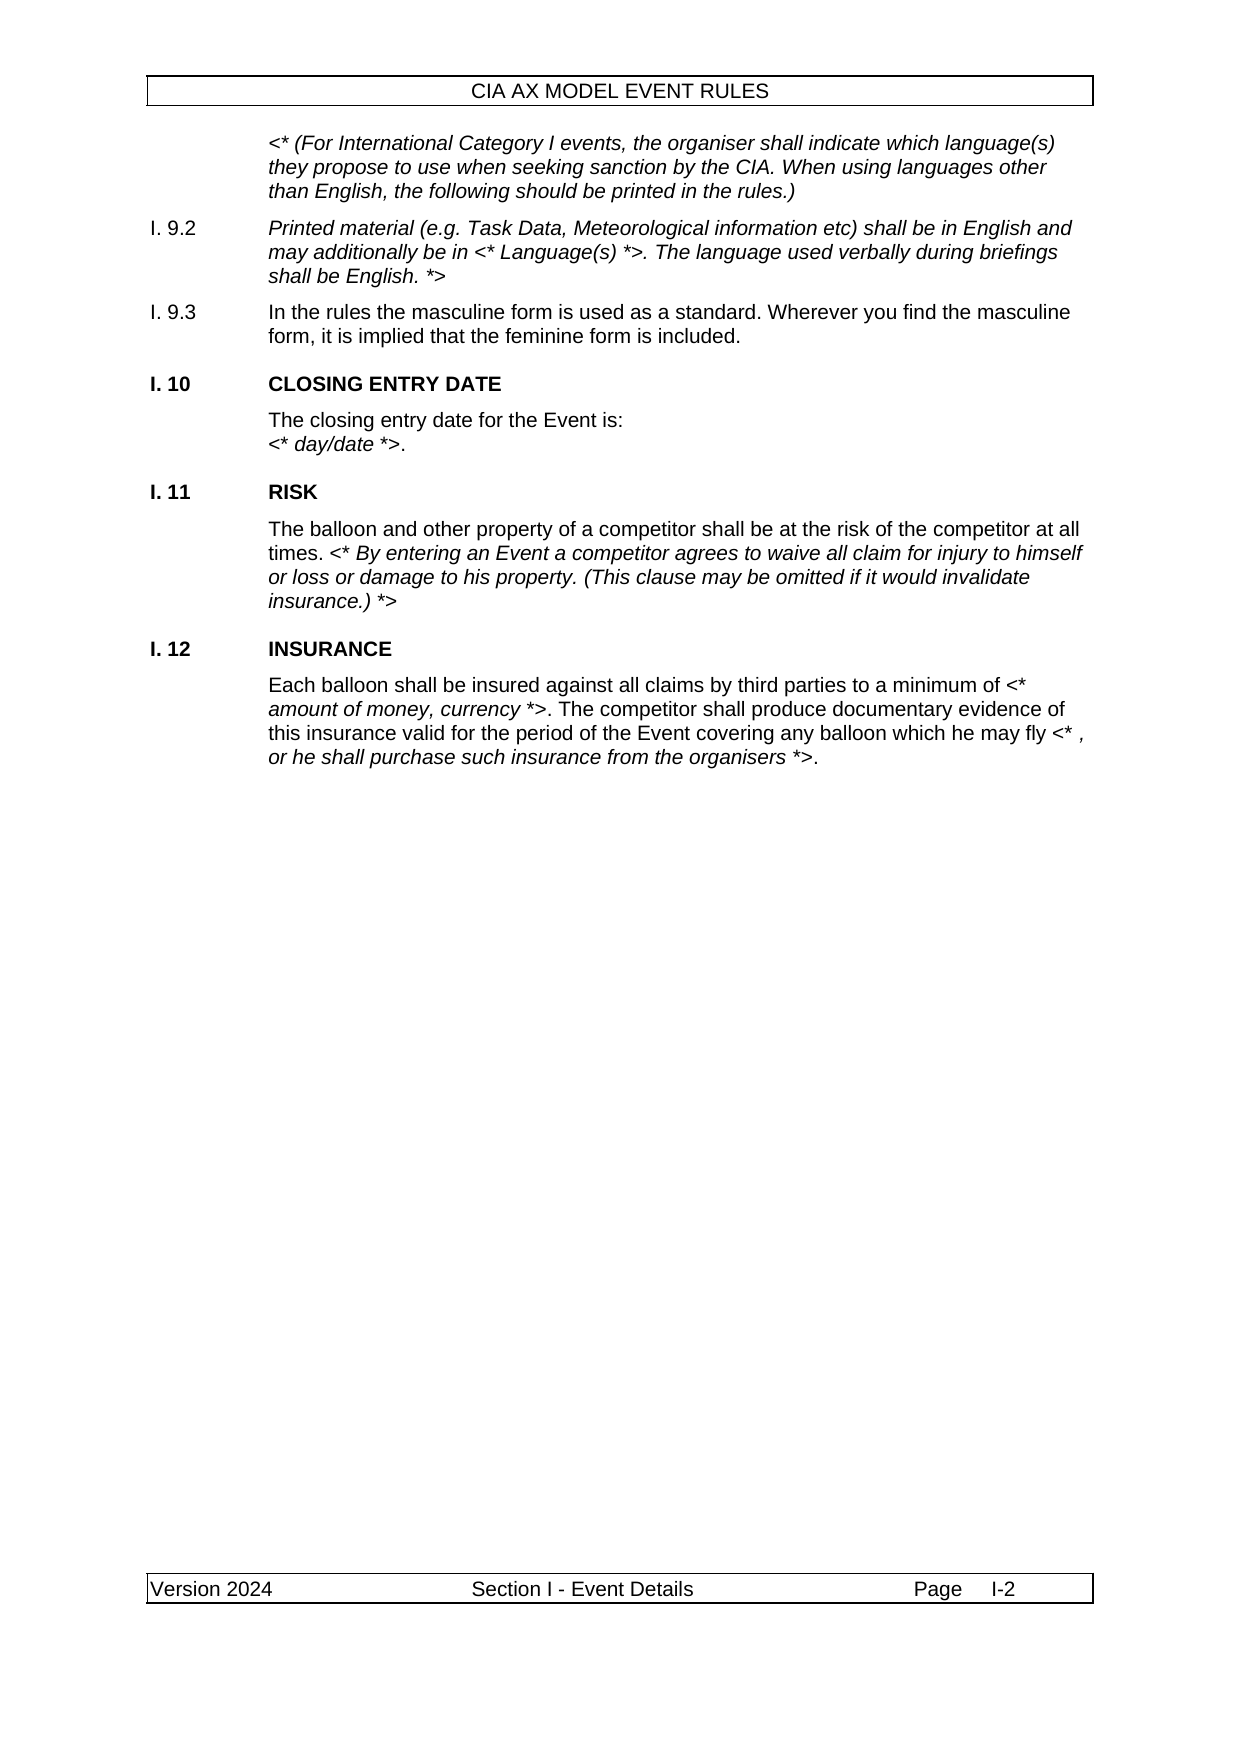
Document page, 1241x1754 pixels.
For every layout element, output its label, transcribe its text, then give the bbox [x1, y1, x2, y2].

text The closing entry date for the Event is: [150, 408, 1090, 432]
text I. 9.2 Printed material (e.g. Task Data, Meteorological information etc) shall be in English and may additionally be in <* Language(s) *>. The language used verbally during briefings shall be English. *> [150, 216, 1090, 287]
subtitle I. 10 CLOSING ENTRY DATE [150, 372, 1090, 396]
text The balloon and other property of a competitor shall be at the risk of the competitor at all times. <* By entering an Event a competitor agrees to waive all claim for injury to himself or loss or damage to his property. (This clause may be omitted if it would invalidate insurance.) *> [150, 517, 1090, 612]
text Each balloon shall be insured against all claims by third parties to a minimum of <* amount of money, currency *>. The competitor shall produce documentary evidence of this insurance valid for the period of the Event covering any balloon which he may fly <* , or he shall purchase such insurance from the organisers *>. [150, 673, 1090, 769]
text <* (For International Category I events, the organiser shall indicate which language(s) they propose to use when seeking sanction by the CIA. When using languages other than English, the following should be printed in the rules.) [268, 131, 1090, 203]
subtitle I. 11 RISK [150, 480, 1090, 504]
text <* day/date *>. [150, 432, 1090, 456]
subtitle I. 12 INSURANCE [150, 636, 1090, 660]
text I. 9.3 In the rules the masculine form is used as a standard. Wherever you find the masculine form, it is implied that the feminine form is included. [150, 300, 1090, 348]
